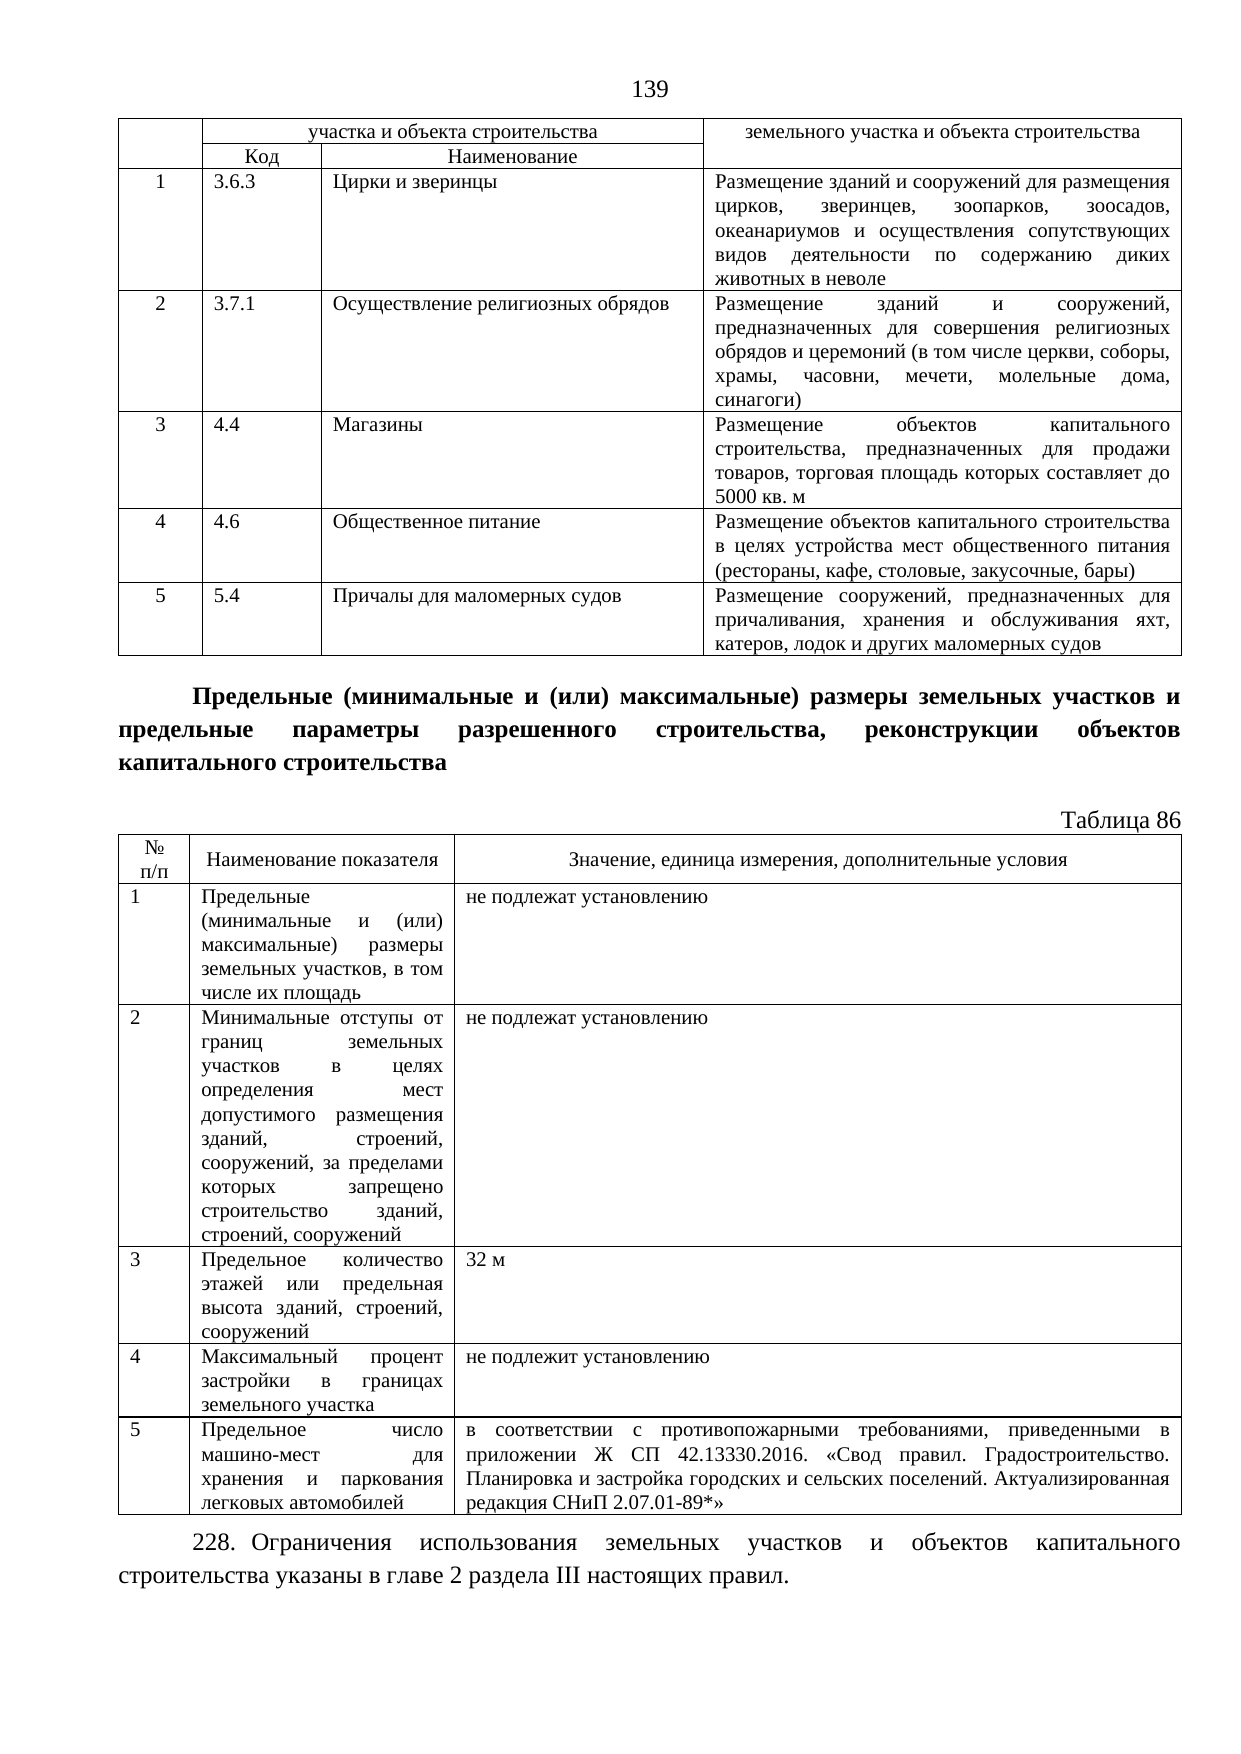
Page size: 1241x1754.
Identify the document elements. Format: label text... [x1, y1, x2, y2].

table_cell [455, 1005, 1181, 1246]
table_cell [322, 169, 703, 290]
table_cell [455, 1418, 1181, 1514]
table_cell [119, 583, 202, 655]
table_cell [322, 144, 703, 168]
list Ограничения использования земельных участков и объектов капитального строительства указаны в главе 2 раздела III настоящих правил. [118, 1527, 1181, 1589]
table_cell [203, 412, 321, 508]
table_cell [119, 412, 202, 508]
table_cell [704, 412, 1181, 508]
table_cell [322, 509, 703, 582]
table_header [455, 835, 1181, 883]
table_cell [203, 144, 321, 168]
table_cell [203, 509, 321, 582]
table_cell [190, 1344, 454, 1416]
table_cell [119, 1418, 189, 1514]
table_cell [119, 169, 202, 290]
list Предельные (минимальные и (или) максимальные) размеры земельных участков и предельные параметры разрешенного строительства, реконструкции объектов капитального строительства [118, 681, 1181, 776]
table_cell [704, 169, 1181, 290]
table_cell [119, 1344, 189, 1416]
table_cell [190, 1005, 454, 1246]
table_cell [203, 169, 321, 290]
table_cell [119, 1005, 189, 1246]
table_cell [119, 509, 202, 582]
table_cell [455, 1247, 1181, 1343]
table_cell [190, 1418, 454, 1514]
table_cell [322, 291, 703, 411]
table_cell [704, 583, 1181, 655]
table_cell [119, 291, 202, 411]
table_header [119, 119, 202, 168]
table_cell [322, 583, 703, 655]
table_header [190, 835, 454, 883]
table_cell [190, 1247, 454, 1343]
text Таблица 86 [192, 805, 1181, 834]
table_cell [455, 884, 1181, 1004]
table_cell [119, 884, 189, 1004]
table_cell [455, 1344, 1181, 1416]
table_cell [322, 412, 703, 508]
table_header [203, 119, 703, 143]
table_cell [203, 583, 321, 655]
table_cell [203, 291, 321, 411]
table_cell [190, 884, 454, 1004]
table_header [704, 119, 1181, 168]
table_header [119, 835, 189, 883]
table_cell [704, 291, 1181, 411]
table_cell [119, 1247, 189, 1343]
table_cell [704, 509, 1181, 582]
